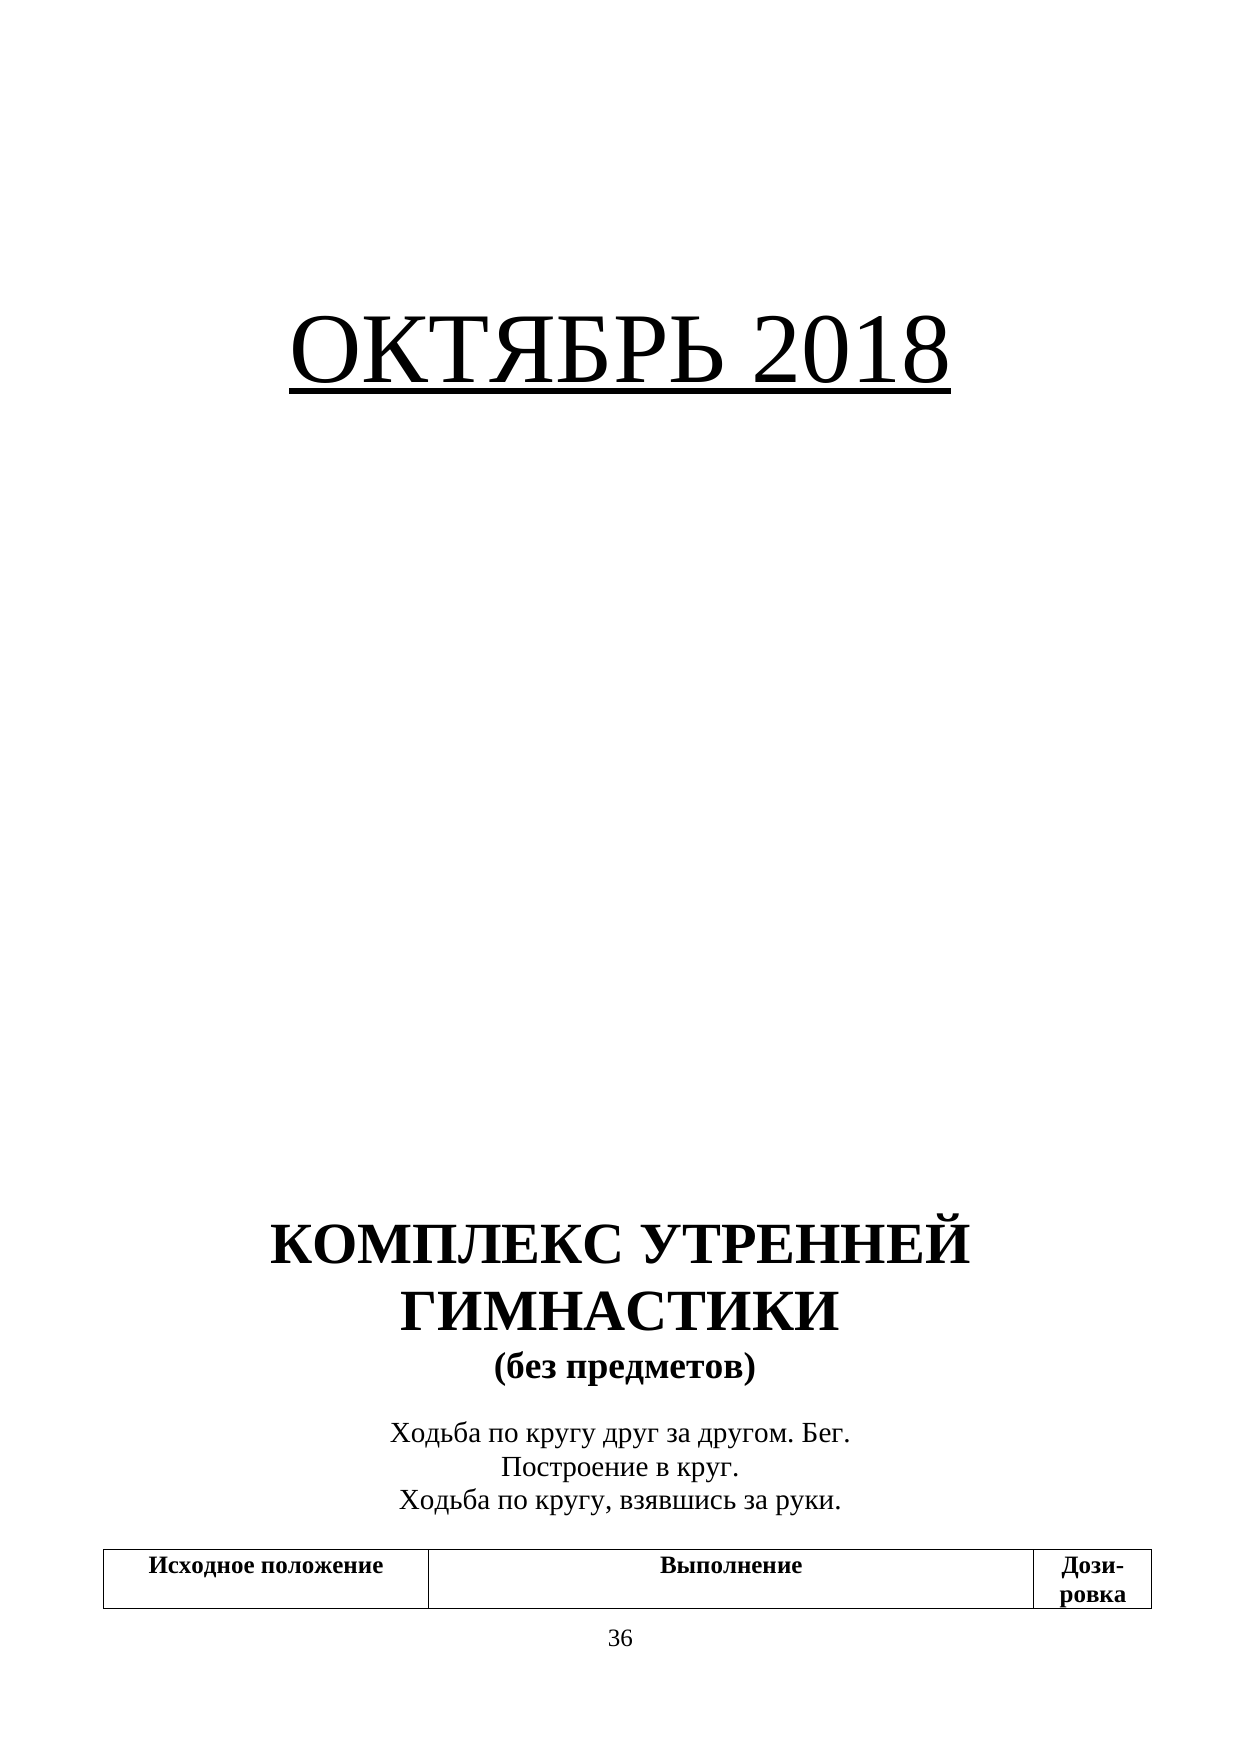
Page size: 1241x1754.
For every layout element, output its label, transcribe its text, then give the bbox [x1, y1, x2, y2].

table_header Исходное положение [104, 1550, 428, 1608]
text ОКТЯБРЬ 2018 [89, 289, 1152, 404]
text Ходьба по кругу друг за другом. Бег. [89, 1415, 1152, 1449]
table_header Выполнение [429, 1550, 1033, 1608]
text Построение в круг. [89, 1449, 1152, 1482]
text Ходьба по кругу, взявшись за руки. [89, 1482, 1152, 1516]
table_header Дози- ровка [1034, 1550, 1151, 1608]
text (без предметов) [89, 1343, 1152, 1386]
text КОМПЛЕКС УТРЕННЕЙ ГИМНАСТИКИ [89, 1209, 1152, 1343]
